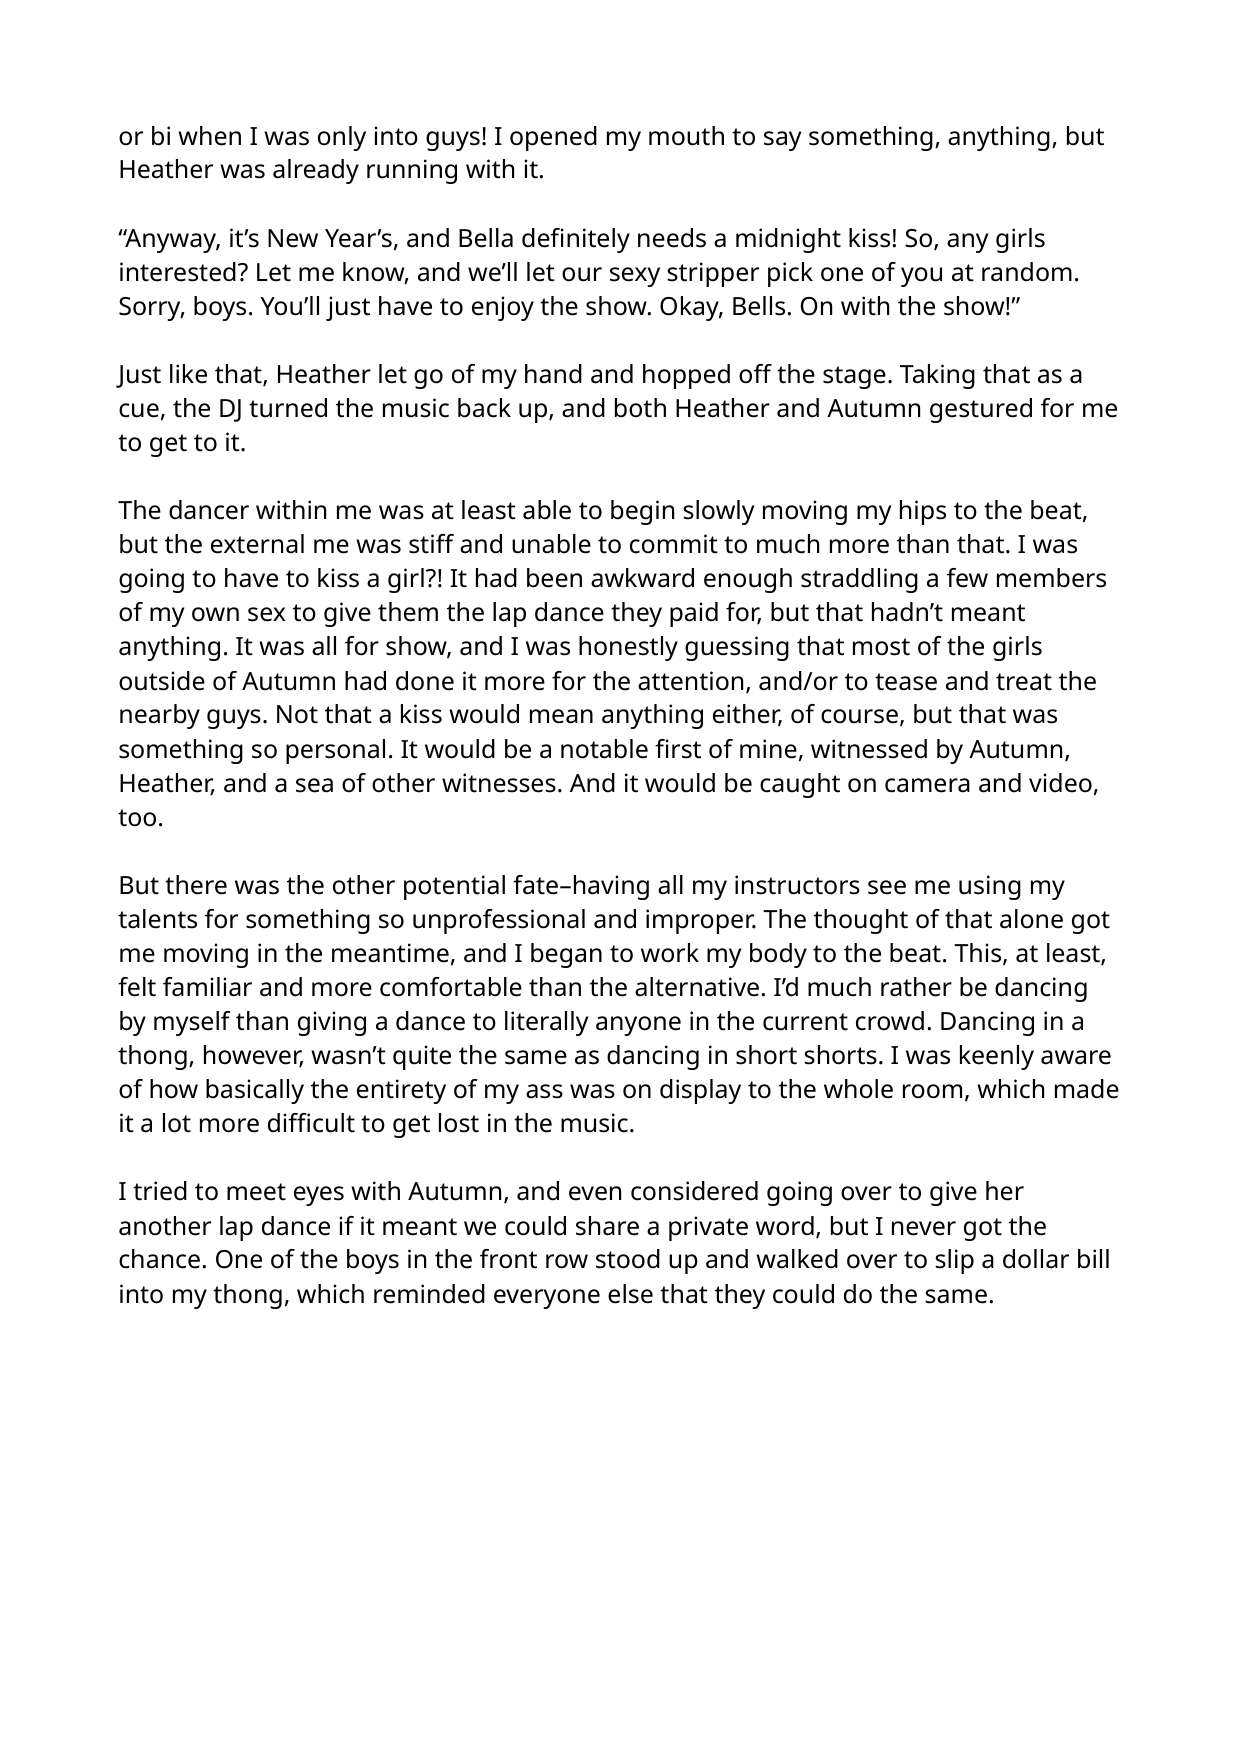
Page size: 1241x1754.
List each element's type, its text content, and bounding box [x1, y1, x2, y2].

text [118, 118, 1122, 186]
text But there was the other potential fate–having all my instructors see me using my talents for something so unprofessional and improper. The thought of that alone got me moving in the meantime, and I began to work my body to the beat. This, at least, felt familiar and more comfortable than the alternative. I’d much rather be dancing by myself than giving a dance to literally anyone in the current crowd. Dancing in a thong, however, wasn’t quite the same as dancing in short shorts. I was keenly aware of how basically the entirety of my ass was on display to the whole room, which made it a lot more difficult to get lost in the music. [118, 867, 1122, 1140]
text “Anyway, it’s New Year’s, and Bella definitely needs a midnight kiss! So, any girls interested? Let me know, and we’ll let our sexy stripper pick one of you at random. Sorry, boys. You’ll just have to enjoy the show. Okay, Bells. On with the show!” [118, 220, 1122, 322]
text Just like that, Heather let go of my hand and hopped off the stage. Taking that as a cue, the DJ turned the music back up, and both Heather and Autumn gestured for me to get to it. [118, 357, 1122, 459]
text The dancer within me was at least able to begin slowly moving my hips to the beat, but the external me was stiff and unable to commit to much more than that. I was going to have to kiss a girl?! It had been awkward enough straddling a few members of my own sex to give them the lap dance they paid for, but that hadn’t meant anything. It was all for show, and I was honestly guessing that most of the girls outside of Autumn had done it more for the attention, and/or to tease and treat the nearby guys. Not that a kiss would mean anything either, of course, but that was something so personal. It would be a notable first of mine, witnessed by Autumn, Heather, and a sea of other witnesses. And it would be caught on camera and video, too. [118, 493, 1122, 833]
text I tried to meet eyes with Autumn, and even considered going over to give her another lap dance if it meant we could share a private word, but I never got the chance. One of the boys in the front row stood up and walked over to slip a dollar bill into my thong, which reminded everyone else that they could do the same. [118, 1174, 1122, 1310]
